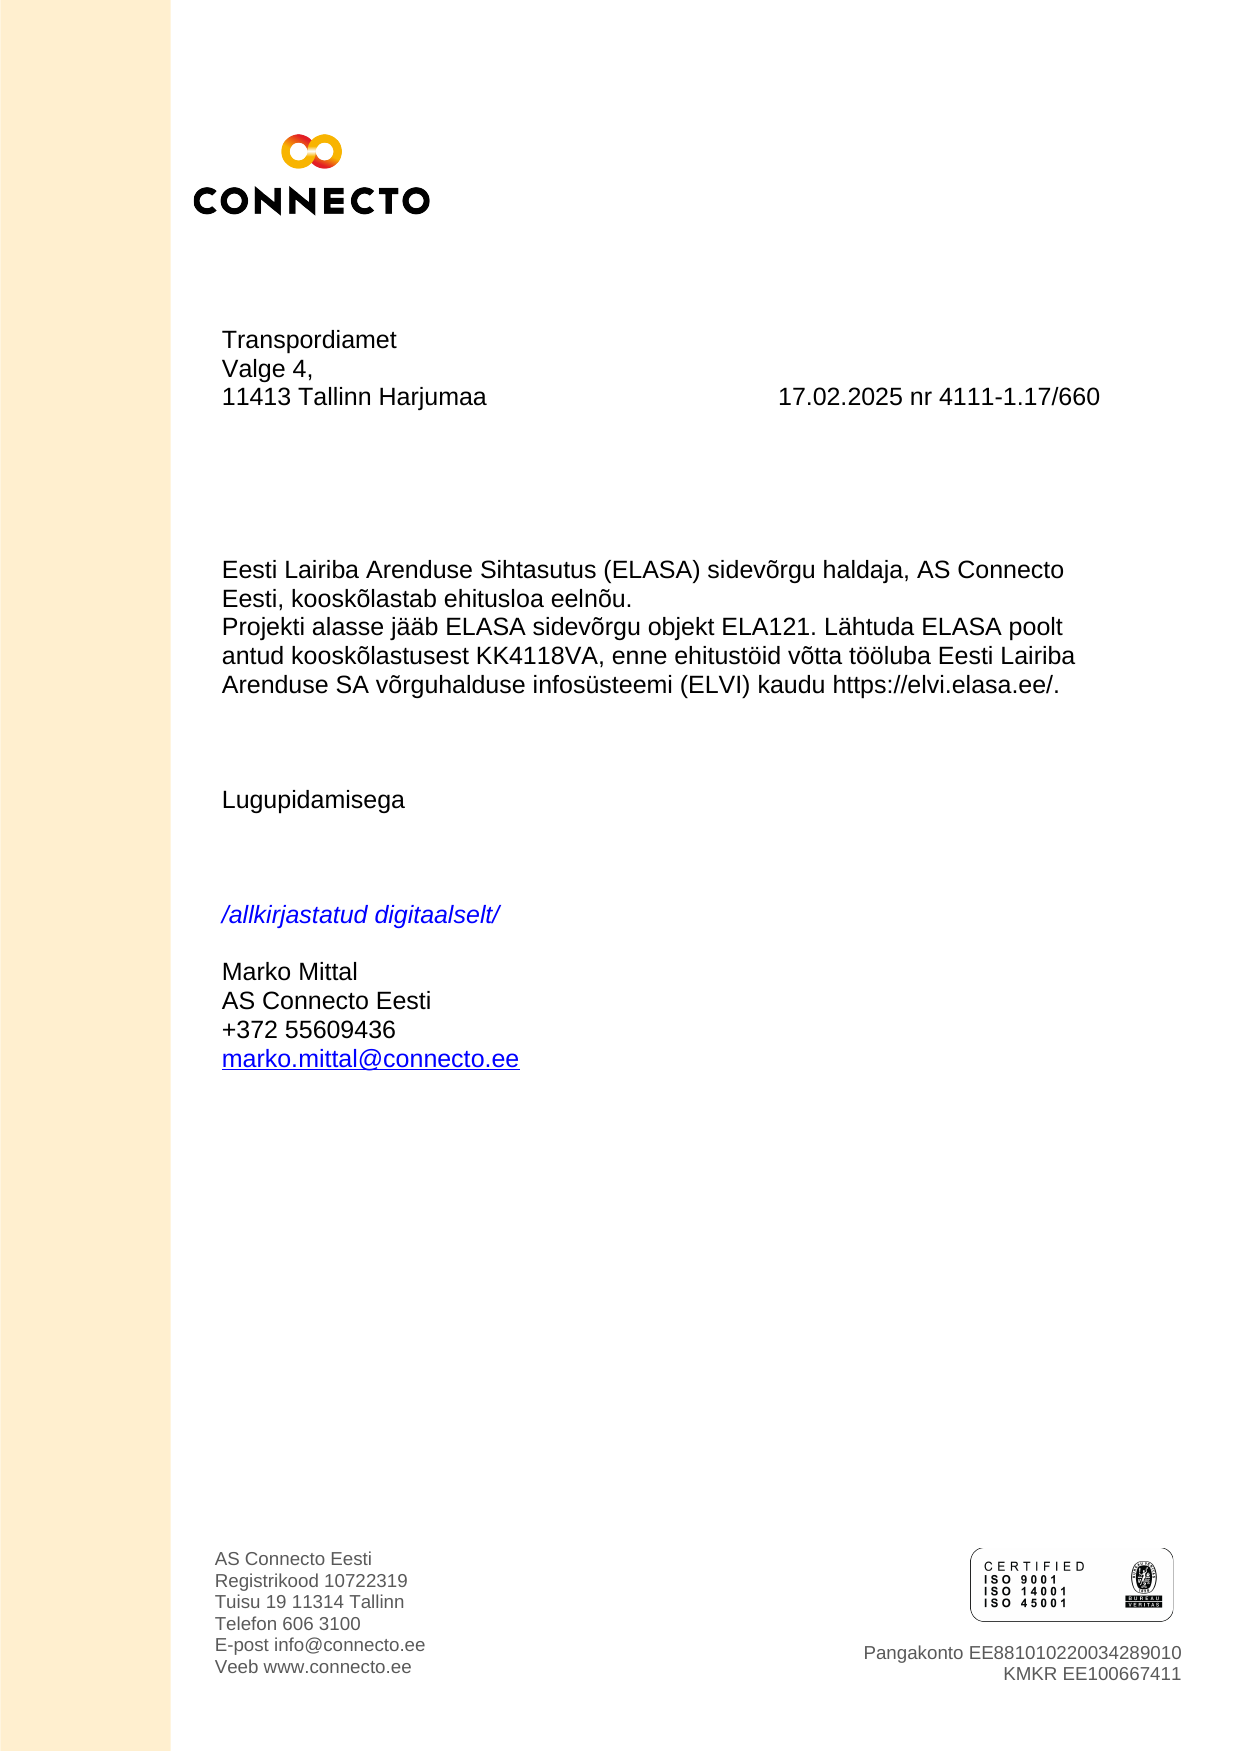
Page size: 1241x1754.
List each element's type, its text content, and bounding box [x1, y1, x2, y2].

text 11413 Tallinn Harjumaa 17.02.2025 nr 4111-1.17/660 [222, 382, 1122, 411]
text /allkirjastatud digitaalselt/ [222, 900, 1122, 929]
text Projekti alasse jääb ELASA sidevõrgu objekt ELA121. Lähtuda ELASA poolt antud kooskõlastusest KK4118VA, enne ehitustöid võtta tööluba Eesti Lairiba Arenduse SA võrguhalduse infosüsteemi (ELVI) kaudu https://elvi.elasa.ee/. [222, 612, 1122, 699]
text Valge 4, [222, 354, 1122, 382]
text marko.mittal@connecto.ee [222, 1044, 1122, 1072]
picture [970, 1548, 1174, 1622]
text +372 55609436 [222, 1015, 1122, 1044]
text Eesti Lairiba Arenduse Sihtasutus (ELASA) sidevõrgu haldaja, AS Connecto Eesti, kooskõlastab ehitusloa eelnõu. [222, 555, 1122, 612]
text AS Connecto Eesti [222, 986, 1122, 1015]
text Marko Mittal [222, 957, 1122, 986]
text Lugupidamisega [222, 785, 1122, 814]
text Transpordiamet [222, 325, 1122, 354]
picture [193, 134, 430, 216]
